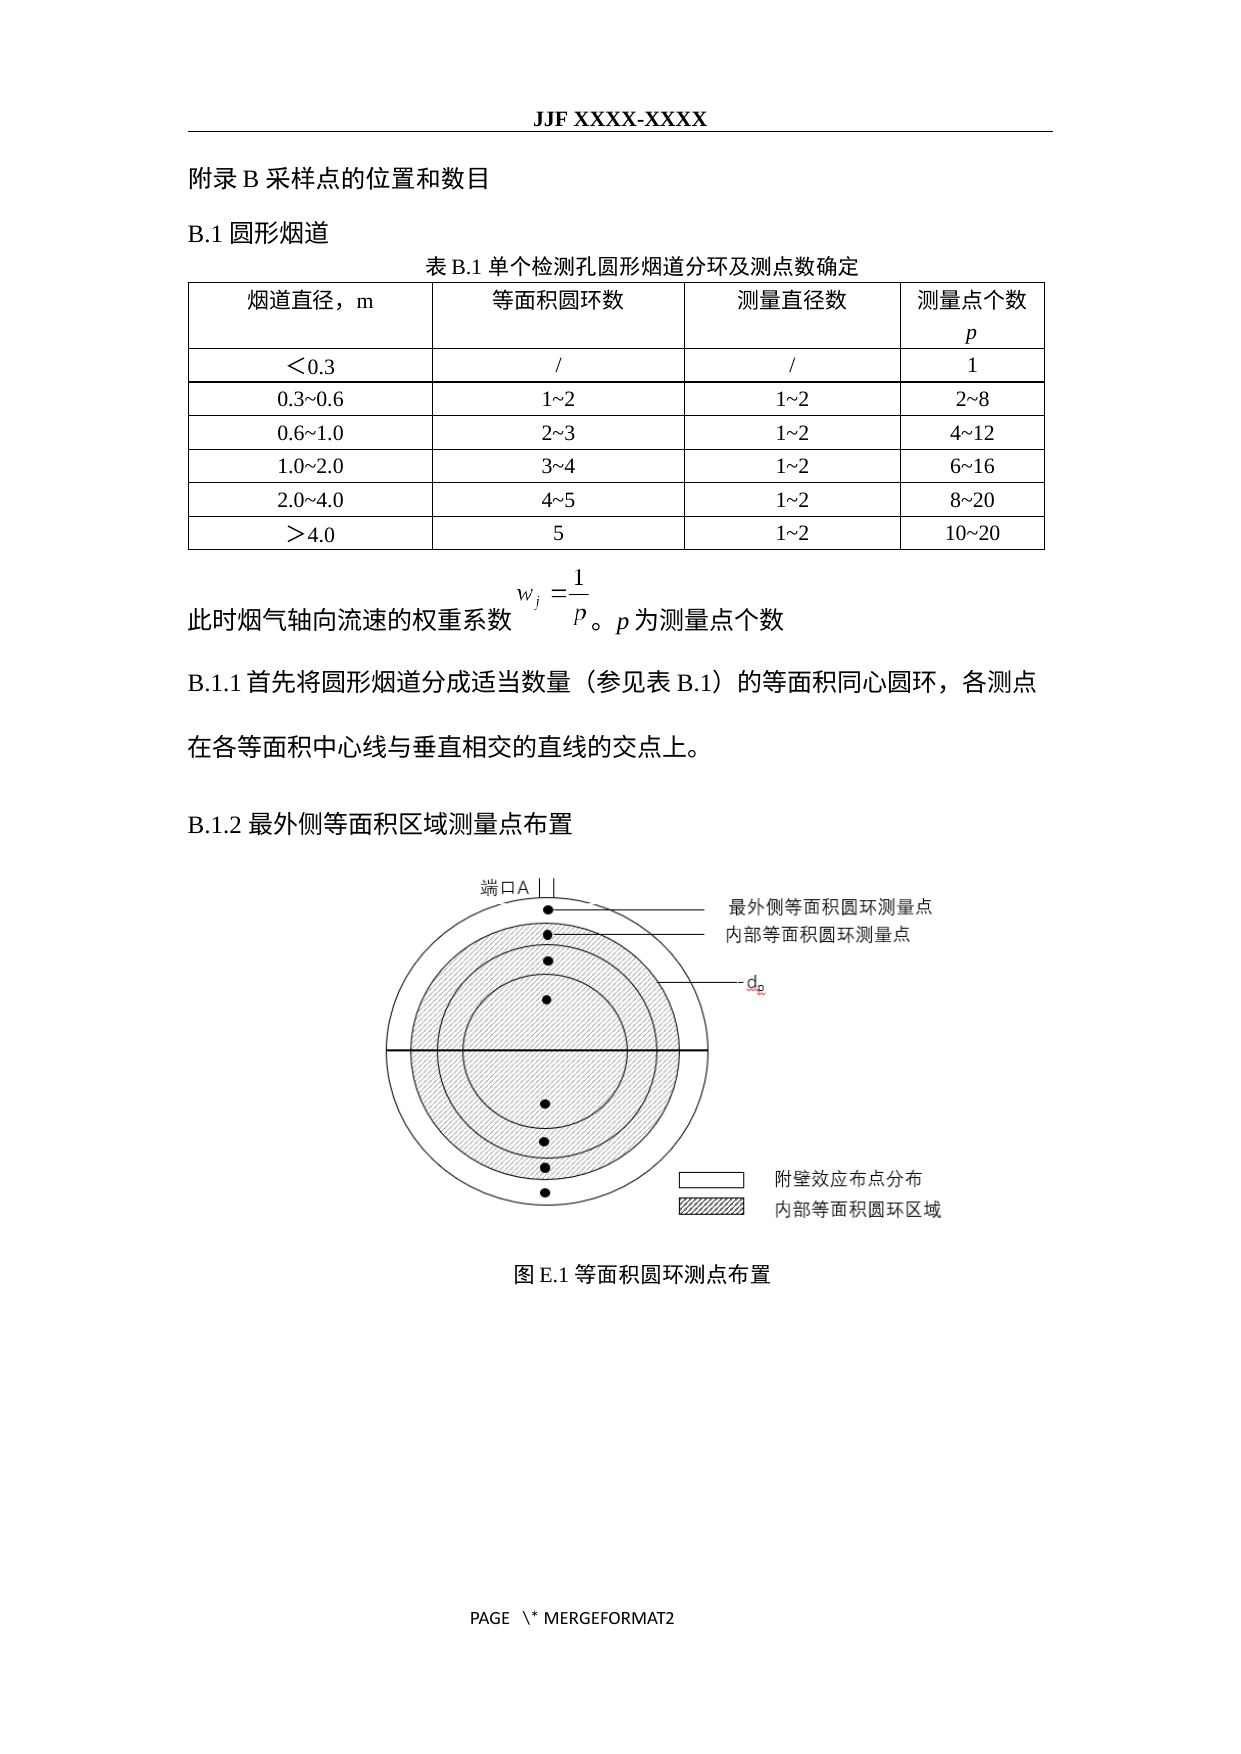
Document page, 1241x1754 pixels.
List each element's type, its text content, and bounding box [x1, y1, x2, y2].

table_cell 10~20 [901, 517, 1044, 549]
text B.1.1首先将圆形烟道分成适当数量（参见表B.1）的等面积同心圆环，各测点在各等面积中心线与垂直相交的直线的交点上。 [187, 648, 1042, 778]
table_cell ＞4.0 [189, 517, 432, 549]
table_cell 4~5 [433, 483, 684, 516]
table_cell 1.0~2.0 [189, 450, 432, 482]
table_cell 6~16 [901, 450, 1044, 482]
table_cell 1~2 [685, 483, 900, 516]
table_cell 1~2 [685, 450, 900, 482]
table_cell 1~2 [433, 383, 684, 415]
table_cell 1~2 [685, 517, 900, 549]
table_cell 4~12 [901, 416, 1044, 448]
table_cell 2~3 [433, 416, 684, 448]
picture [342, 867, 956, 1227]
text 附录B 采样点的位置和数目 [187, 162, 1053, 192]
table_cell 0.6~1.0 [189, 416, 432, 448]
table_cell 3~4 [433, 450, 684, 482]
table_cell 2.0~4.0 [189, 483, 432, 516]
list 此时烟气轴向流速的权重系数。p为测量点个数 [187, 550, 1053, 648]
text B.1.2 最外侧等面积区域测量点布置 [187, 790, 1053, 855]
table_cell ＜0.3 [189, 349, 432, 381]
table_cell / [685, 349, 900, 381]
table_header 测量点个数p [901, 283, 1044, 348]
table_cell 8~20 [901, 483, 1044, 516]
table_header 测量直径数 [685, 283, 900, 348]
table_cell 5 [433, 517, 684, 549]
table_cell 2~8 [901, 383, 1044, 415]
text 图E.1 等面积圆环测点布置 [187, 1258, 1053, 1290]
table_cell / [433, 349, 684, 381]
table_cell 1~2 [685, 416, 900, 448]
table_header 烟道直径，m [189, 283, 432, 348]
table_cell 0.3~0.6 [189, 383, 432, 415]
table_cell 1 [901, 349, 1044, 381]
list 表B.1 单个检测孔圆形烟道分环及测点数确定 [187, 249, 1053, 282]
table_header 等面积圆环数 [433, 283, 684, 348]
table_cell 1~2 [685, 383, 900, 415]
text B.1 圆形烟道 [187, 208, 1053, 249]
